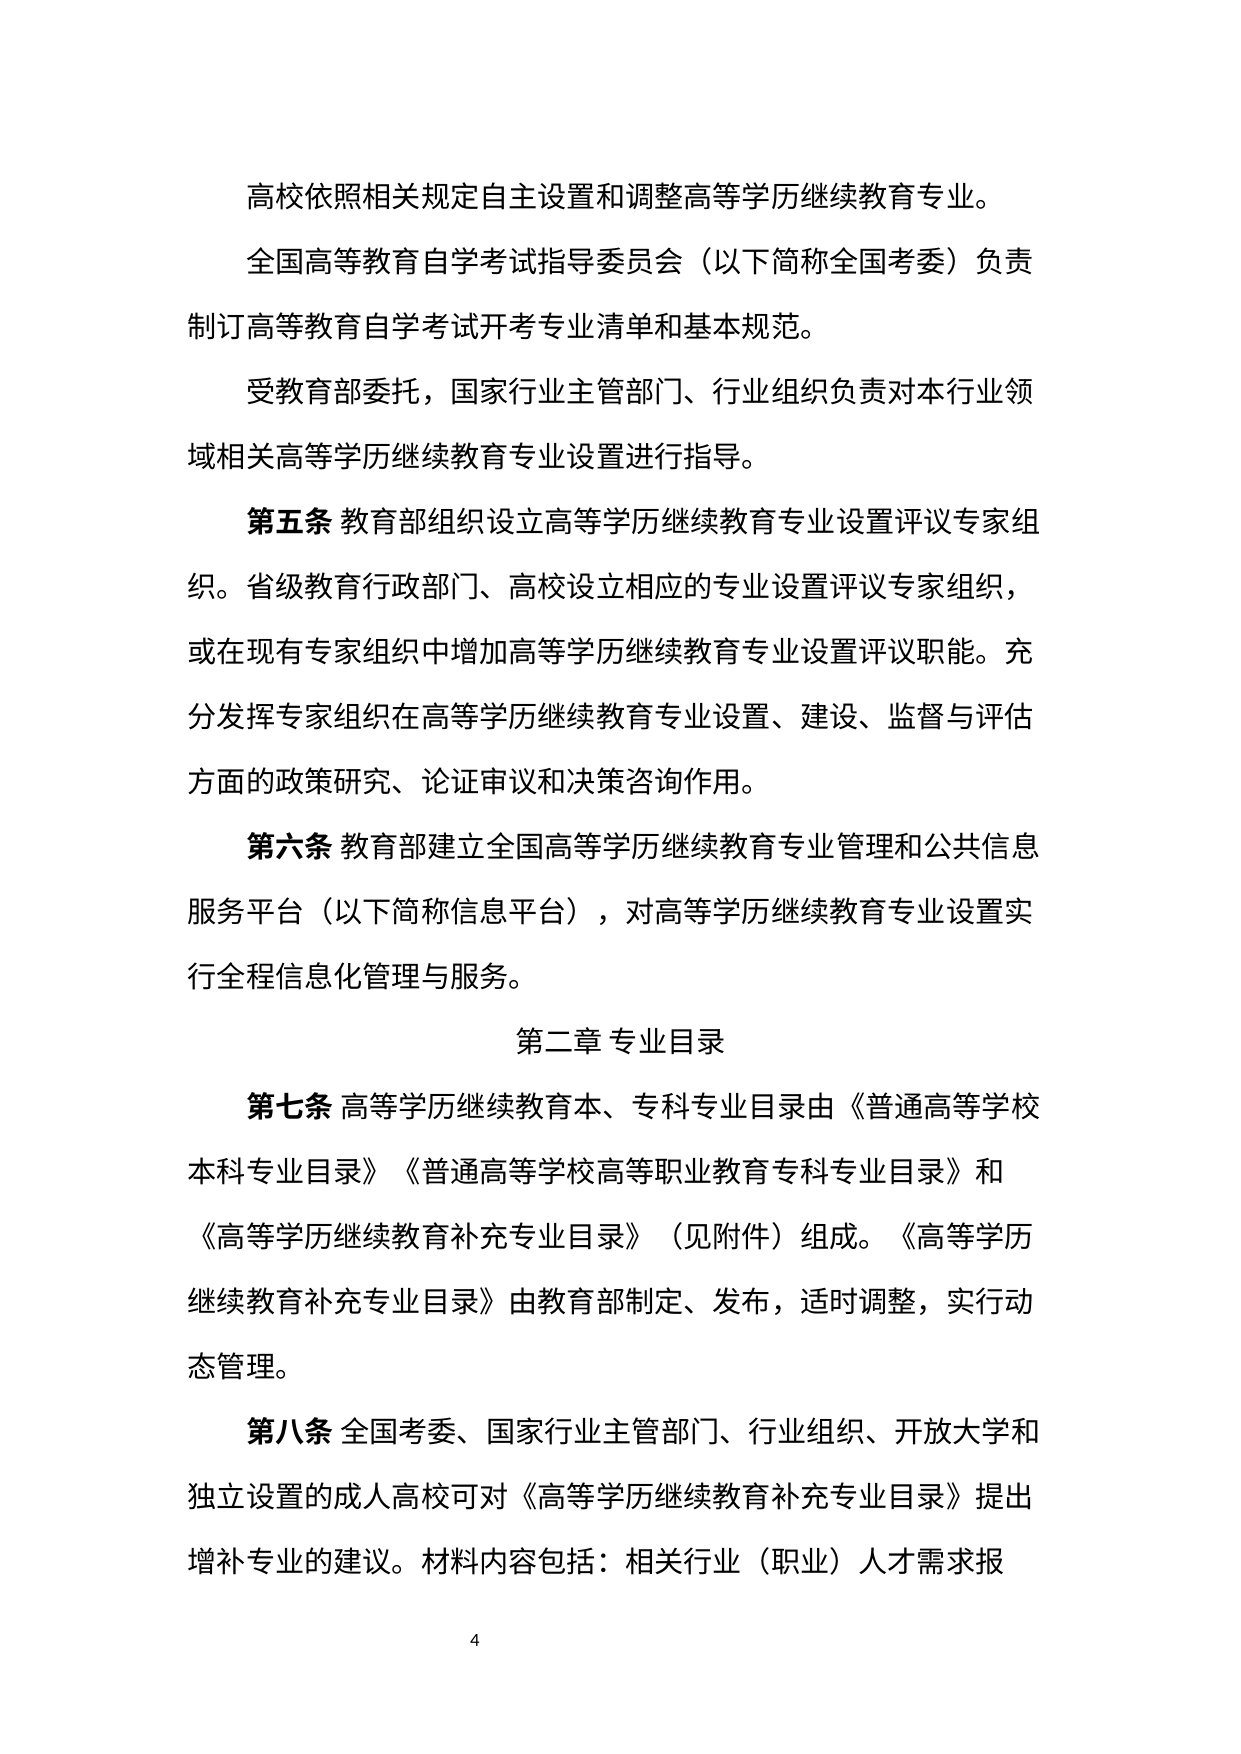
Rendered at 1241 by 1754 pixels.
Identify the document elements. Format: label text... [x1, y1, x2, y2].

text 受教育部委托，国家行业主管部门、行业组织负责对本行业领域相关高等学历继续教育专业设置进行指导。 [187, 357, 1053, 487]
text 第二章 专业目录 [187, 1007, 1053, 1072]
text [187, 1397, 1053, 1592]
text 第七条 高等学历继续教育本、专科专业目录由《普通高等学校本科专业目录》《普通高等学校高等职业教育专科专业目录》和《高等学历继续教育补充专业目录》（见附件）组成。《高等学历继续教育补充专业目录》由教育部制定、发布，适时调整，实行动态管理。 [187, 1072, 1053, 1397]
text 第六条 教育部建立全国高等学历继续教育专业管理和公共信息服务平台（以下简称信息平台），对高等学历继续教育专业设置实行全程信息化管理与服务。 [187, 812, 1053, 1007]
text 全国高等教育自学考试指导委员会（以下简称全国考委）负责制订高等教育自学考试开考专业清单和基本规范。 [187, 227, 1053, 357]
text 第五条 教育部组织设立高等学历继续教育专业设置评议专家组织。省级教育行政部门、高校设立相应的专业设置评议专家组织，或在现有专家组织中增加高等学历继续教育专业设置评议职能。充分发挥专家组织在高等学历继续教育专业设置、建设、监督与评估方面的政策研究、论证审议和决策咨询作用。 [187, 487, 1053, 812]
text 高校依照相关规定自主设置和调整高等学历继续教育专业。 [187, 162, 1053, 227]
